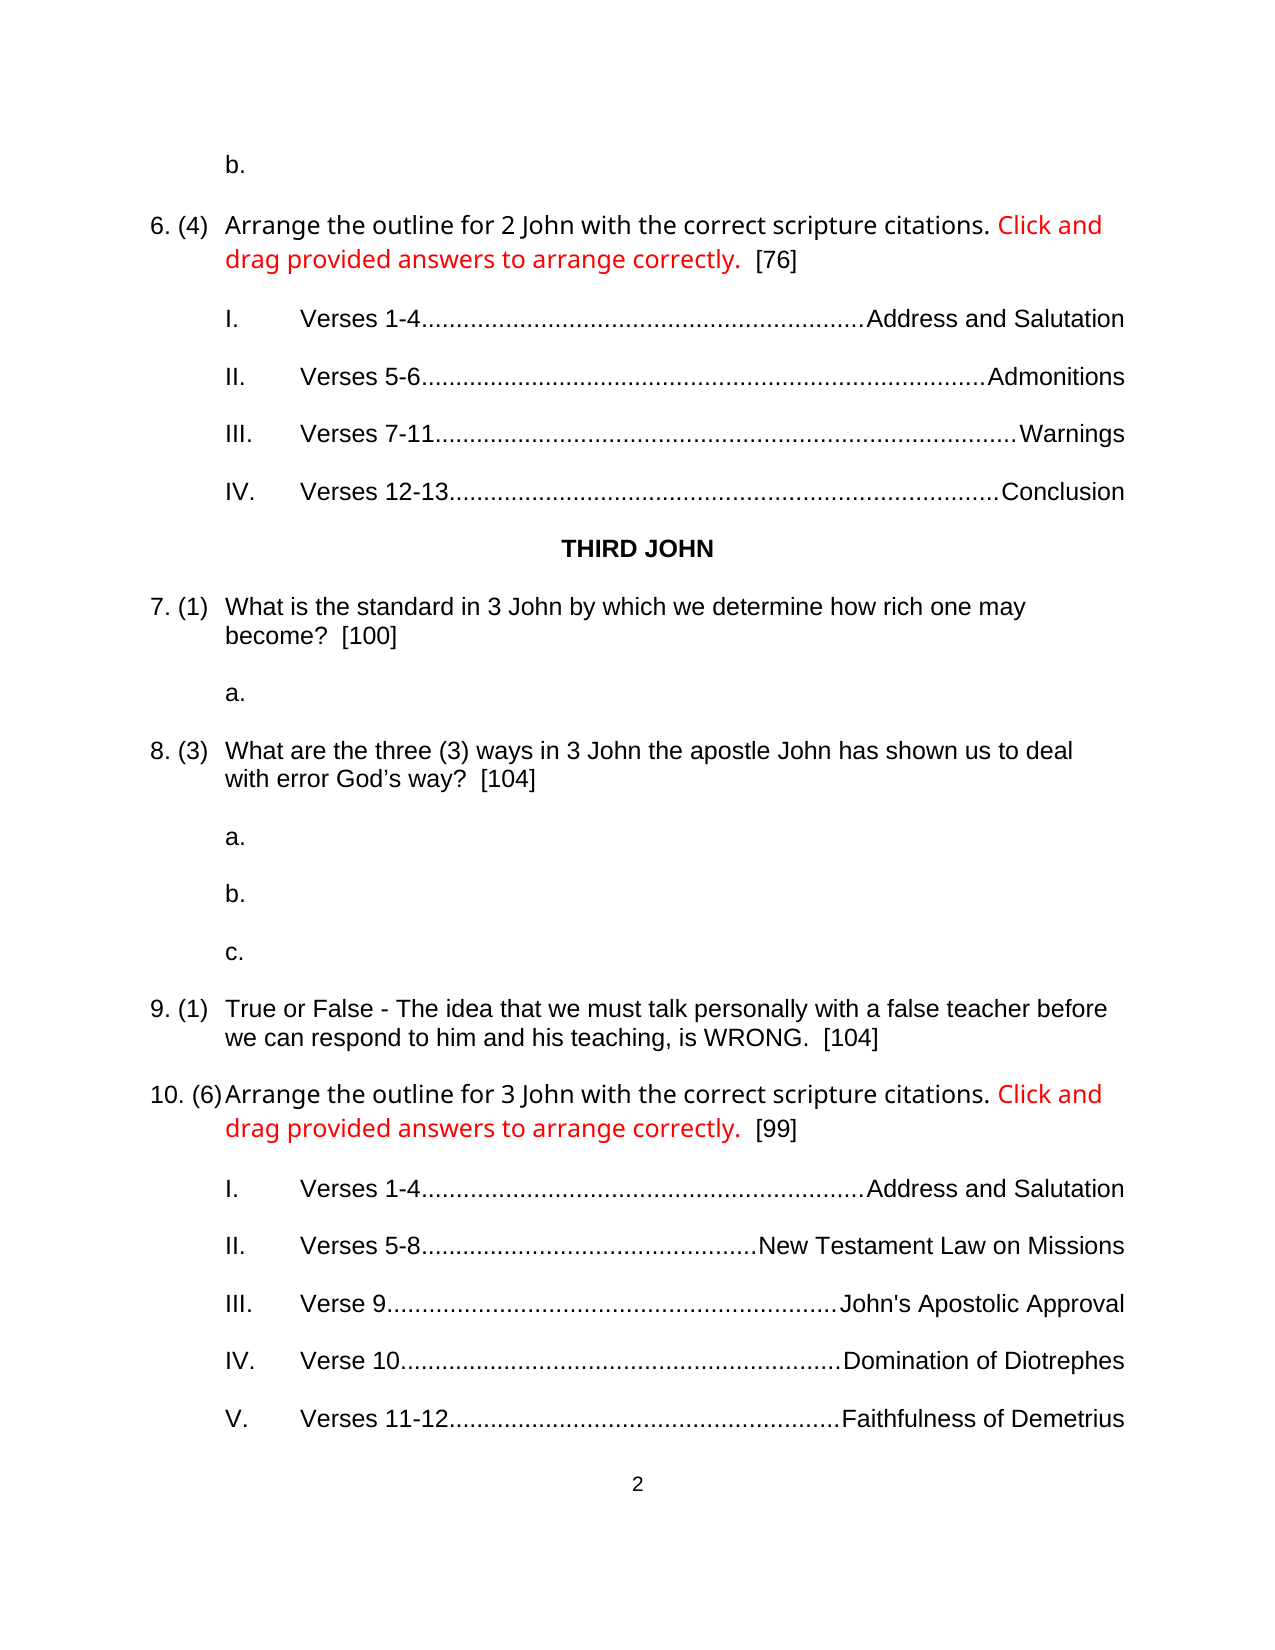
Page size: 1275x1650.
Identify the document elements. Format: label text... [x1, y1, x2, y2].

text I. Verses 1-4 Address and Salutation [150, 1174, 1125, 1202]
text V. Verses 11-12 Faithfulness of Demetrius [150, 1404, 1125, 1432]
text III. Verse 9 John's Apostolic Approval [150, 1289, 1125, 1317]
text II. Verses 5-8 New Testament Law on Missions [150, 1231, 1125, 1260]
text b. [225, 150, 1125, 179]
text IV. Verses 12-13 Conclusion [150, 477, 1125, 506]
text IV. Verse 10 Domination of Diotrephes [150, 1346, 1125, 1375]
text 6. (4) Arrange the outline for 2 John with the correct scripture citations. Click and drag provided answers to arrange correctly. [76] [150, 207, 1125, 276]
text 10. (6) Arrange the outline for 3 John with the correct scripture citations. Click and drag provided answers to arrange correctly. [99] [150, 1077, 1125, 1145]
text c. [225, 937, 1125, 966]
text 8. (3) What are the three (3) ways in 3 John the apostle John has shown us to deal with error God’s way? [104] [150, 736, 1125, 793]
text THIRD JOHN [150, 534, 1125, 563]
text 7. (1) What is the standard in 3 John by which we determine how rich one may become? [100] [150, 592, 1125, 649]
text b. [225, 879, 1125, 908]
text 9. (1) True or False - The idea that we must talk personally with a false teacher before we can respond to him and his teaching, is WRONG. [104] [150, 994, 1125, 1052]
text III. Verses 7-11 Warnings [150, 419, 1125, 448]
text a. [225, 822, 1125, 851]
text a. [225, 678, 1125, 707]
text II. Verses 5-6 Admonitions [150, 362, 1125, 391]
text I. Verses 1-4 Address and Salutation [150, 304, 1125, 333]
